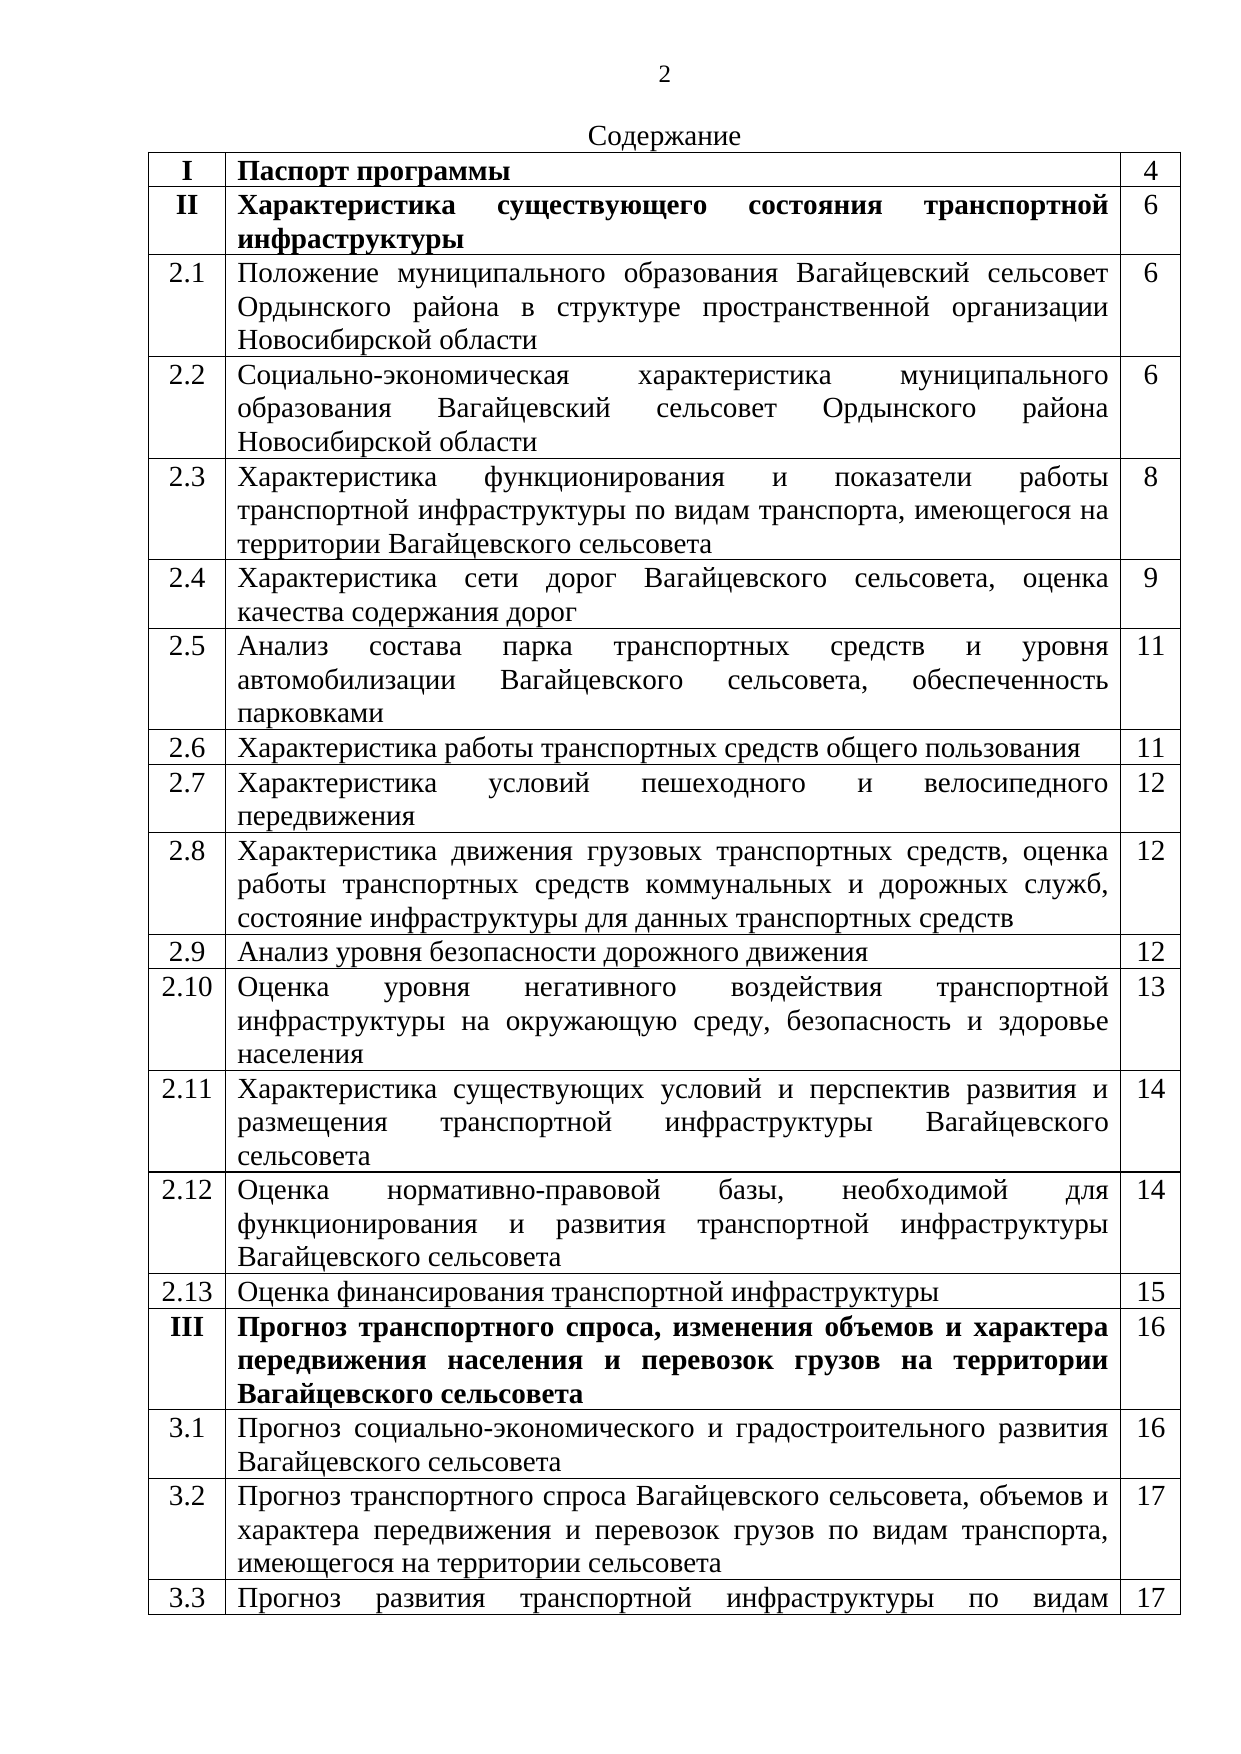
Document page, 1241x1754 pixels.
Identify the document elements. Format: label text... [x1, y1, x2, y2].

table_cell 3.2 [149, 1479, 225, 1579]
table_cell 2.12 [149, 1173, 225, 1273]
table_cell 13 [1121, 969, 1180, 1070]
table_cell 2.7 [149, 765, 225, 832]
table_cell Характеристика существующих условий и перспектив развития и размещения транспортной инфраструктуры Вагайцевского сельсовета [226, 1071, 1120, 1171]
table_cell 17 [1121, 1580, 1180, 1614]
table_cell 9 [1121, 560, 1180, 627]
table_cell Характеристика работы транспортных средств общего пользования [226, 730, 1120, 764]
table_cell 2.9 [149, 935, 225, 968]
table_cell 12 [1121, 765, 1180, 832]
table_cell II [149, 187, 225, 254]
table_cell 2.2 [149, 357, 225, 458]
table_cell Анализ уровня безопасности дорожного движения [226, 935, 1120, 968]
table_cell Анализ состава парка транспортных средств и уровня автомобилизации Вагайцевского сельсовета, обеспеченность парковками [226, 629, 1120, 729]
table_cell Положение муниципального образования Вагайцевский сельсовет Ордынского района в структуре пространственной организации Новосибирской области [226, 255, 1120, 356]
table_cell Прогноз транспортного спроса, изменения объемов и характера передвижения населения и перевозок грузов на территории Вагайцевского сельсовета [226, 1309, 1120, 1409]
table_cell 14 [1121, 1071, 1180, 1171]
table_cell Характеристика условий пешеходного и велосипедного передвижения [226, 765, 1120, 832]
table_cell 2.1 [149, 255, 225, 356]
table_cell 6 [1121, 255, 1180, 356]
table_cell 15 [1121, 1274, 1180, 1308]
table_cell 2.4 [149, 560, 225, 627]
table_cell 17 [1121, 1479, 1180, 1579]
table_cell Оценка финансирования транспортной инфраструктуры [226, 1274, 1120, 1308]
table_cell Прогноз социально-экономического и градостроительного развития Вагайцевского сельсовета [226, 1410, 1120, 1477]
table_cell Социально-экономическая характеристика муниципального образования Вагайцевский сельсовет Ордынского района Новосибирской области [226, 357, 1120, 458]
table_cell 2.6 [149, 730, 225, 764]
table_cell 8 [1121, 459, 1180, 559]
table_cell Характеристика функционирования и показатели работы транспортной инфраструктуры по видам транспорта, имеющегося на территории Вагайцевского сельсовета [226, 459, 1120, 559]
table_cell Оценка нормативно-правовой базы, необходимой для функционирования и развития транспортной инфраструктуры Вагайцевского сельсовета [226, 1173, 1120, 1273]
table_cell 2.10 [149, 969, 225, 1070]
table_header I [149, 153, 225, 186]
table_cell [226, 1580, 1120, 1614]
table_header Паспорт программы [226, 153, 1120, 186]
table_cell 12 [1121, 833, 1180, 933]
table_cell 14 [1121, 1173, 1180, 1273]
table_cell 12 [1121, 935, 1180, 968]
table_cell 16 [1121, 1309, 1180, 1409]
table_cell 11 [1121, 629, 1180, 729]
table_cell 16 [1121, 1410, 1180, 1477]
table_cell 2.5 [149, 629, 225, 729]
table_cell Характеристика существующего состояния транспортной инфраструктуры [226, 187, 1120, 254]
table_cell 3.1 [149, 1410, 225, 1477]
table_cell 2.11 [149, 1071, 225, 1171]
table_cell III [149, 1309, 225, 1409]
text Содержание [148, 118, 1181, 152]
table_cell 2.3 [149, 459, 225, 559]
table_cell Характеристика сети дорог Вагайцевского сельсовета, оценка качества содержания дорог [226, 560, 1120, 627]
table_cell Характеристика движения грузовых транспортных средств, оценка работы транспортных средств коммунальных и дорожных служб, состояние инфраструктуры для данных транспортных средств [226, 833, 1120, 933]
table_cell Прогноз транспортного спроса Вагайцевского сельсовета, объемов и характера передвижения и перевозок грузов по видам транспорта, имеющегося на территории сельсовета [226, 1479, 1120, 1579]
table_cell 2.13 [149, 1274, 225, 1308]
table_cell 6 [1121, 187, 1180, 254]
table_cell 6 [1121, 357, 1180, 458]
table_cell 11 [1121, 730, 1180, 764]
table_cell 3.3 [149, 1580, 225, 1614]
table_cell Оценка уровня негативного воздействия транспортной инфраструктуры на окружающую среду, безопасность и здоровье населения [226, 969, 1120, 1070]
table_cell 2.8 [149, 833, 225, 933]
table_header 4 [1121, 153, 1180, 186]
